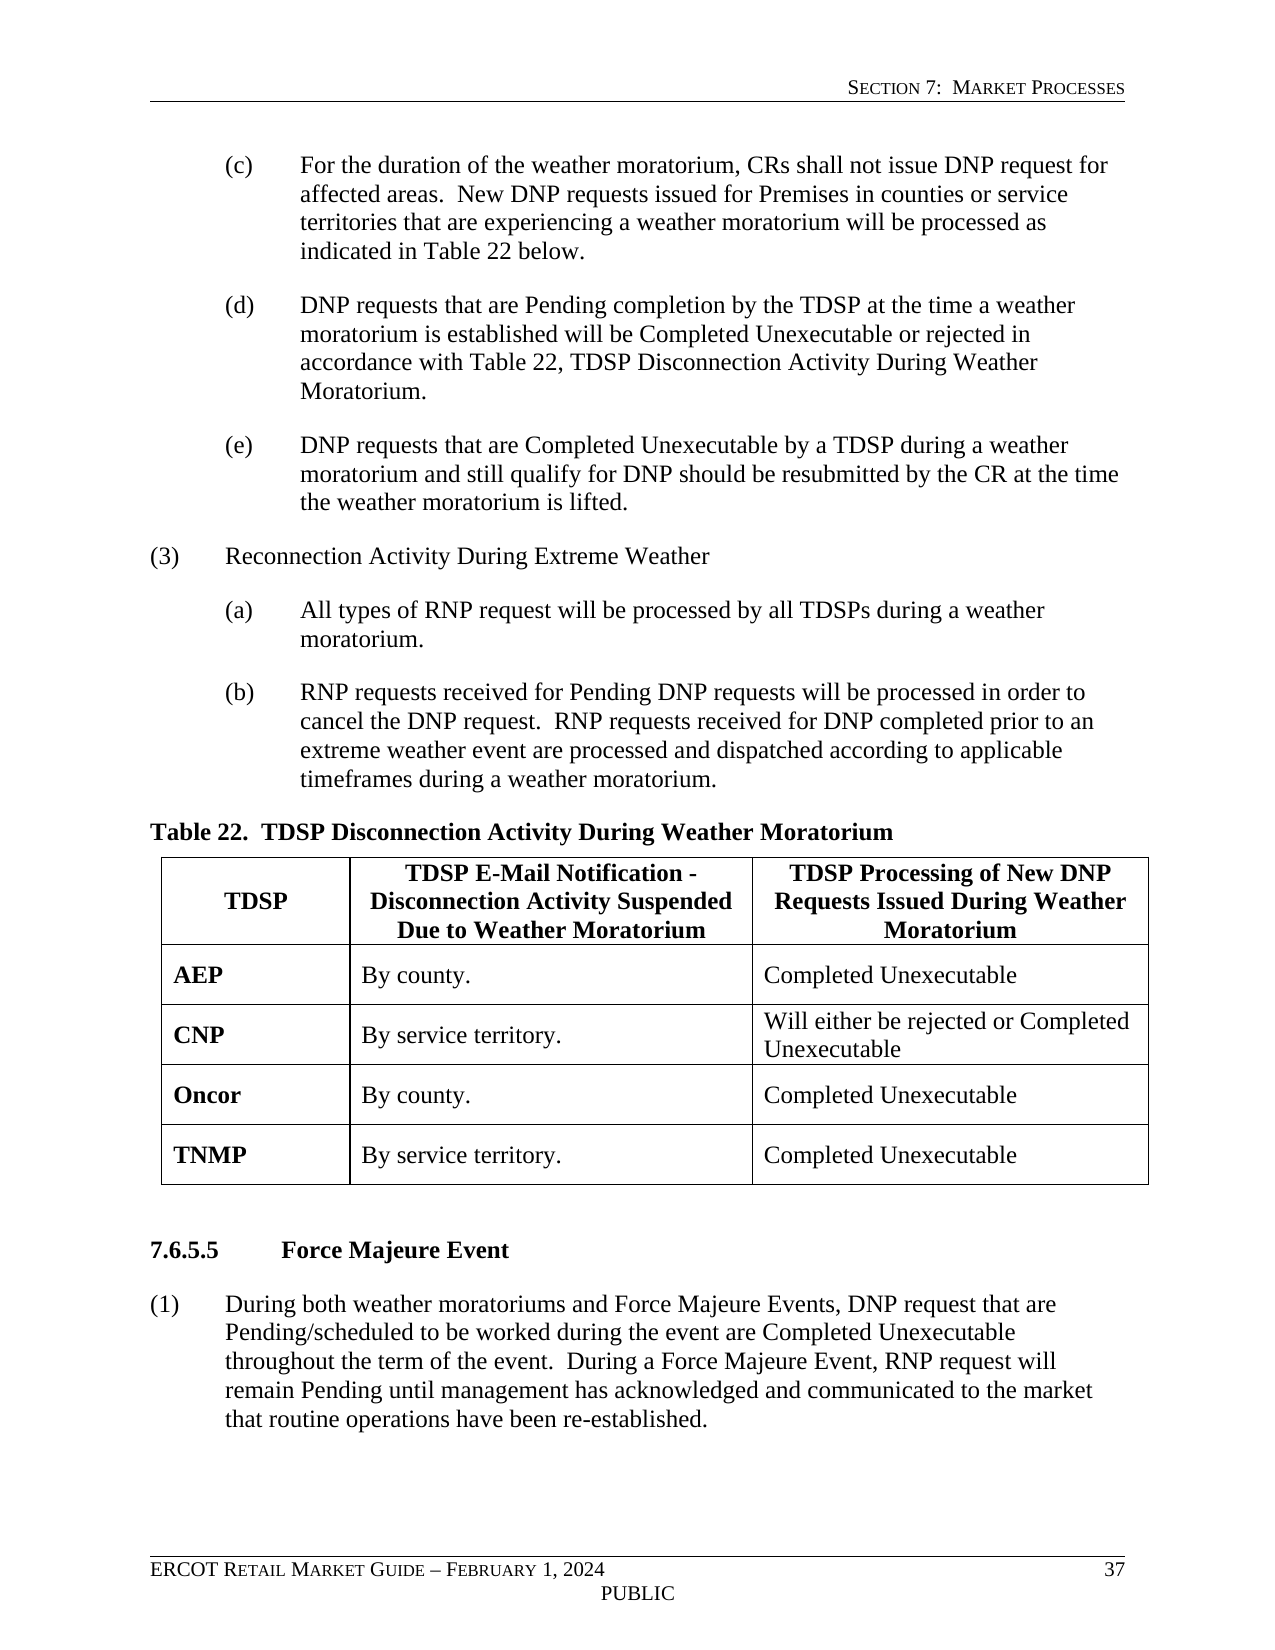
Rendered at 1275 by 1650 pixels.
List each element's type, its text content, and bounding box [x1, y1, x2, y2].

table_cell CNP [162, 1005, 349, 1064]
table_cell TNMP [162, 1125, 349, 1184]
table_cell Completed Unexecutable [753, 1065, 1148, 1124]
text Table 22. TDSP Disconnection Activity During Weather Moratorium [150, 817, 1125, 846]
table_cell Completed Unexecutable [753, 945, 1148, 1004]
list (a) All types of RNP request will be processed by all TDSPs during a weather moratorium. [225, 595, 1125, 652]
text (1) During both weather moratoriums and Force Majeure Events, DNP request that are Pending/scheduled to be worked during the event are Completed Unexecutable throughout the term of the event. During a Force Majeure Event, RNP request will remain Pending until management has acknowledged and communicated to the market that routine operations have been re-established. [150, 1289, 1125, 1432]
list (c) For the duration of the weather moratorium, CRs shall not issue DNP request for affected areas. New DNP requests issued for Premises in counties or service territories that are experiencing a weather moratorium will be processed as indicated in Table 22 below. [225, 150, 1125, 265]
table_cell Oncor [162, 1065, 349, 1124]
text (3) Reconnection Activity During Extreme Weather [150, 541, 1125, 570]
table_header TDSP Processing of New DNP Requests Issued During Weather Moratorium [753, 858, 1148, 944]
table_cell By service territory. [351, 1005, 752, 1064]
list (e) DNP requests that are Completed Unexecutable by a TDSP during a weather moratorium and still qualify for DNP should be resubmitted by the CR at the time the weather moratorium is lifted. [225, 430, 1125, 516]
table_cell By service territory. [351, 1125, 752, 1184]
text 7.6.5.5 Force Majeure Event [150, 1235, 1125, 1264]
table_cell Will either be rejected or Completed Unexecutable [753, 1005, 1148, 1064]
table_header TDSP [162, 858, 349, 944]
table_cell By county. [351, 945, 752, 1004]
table_header TDSP E-Mail Notification - Disconnection Activity Suspended Due to Weather Moratorium [351, 858, 752, 944]
table_cell Completed Unexecutable [753, 1125, 1148, 1184]
table_cell By county. [351, 1065, 752, 1124]
list (b) RNP requests received for Pending DNP requests will be processed in order to cancel the DNP request. RNP requests received for DNP completed prior to an extreme weather event are processed and dispatched according to applicable timeframes during a weather moratorium. [225, 677, 1125, 792]
table_cell AEP [162, 945, 349, 1004]
list (d) DNP requests that are Pending completion by the TDSP at the time a weather moratorium is established will be Completed Unexecutable or rejected in accordance with Table 22, TDSP Disconnection Activity During Weather Moratorium. [225, 290, 1125, 405]
